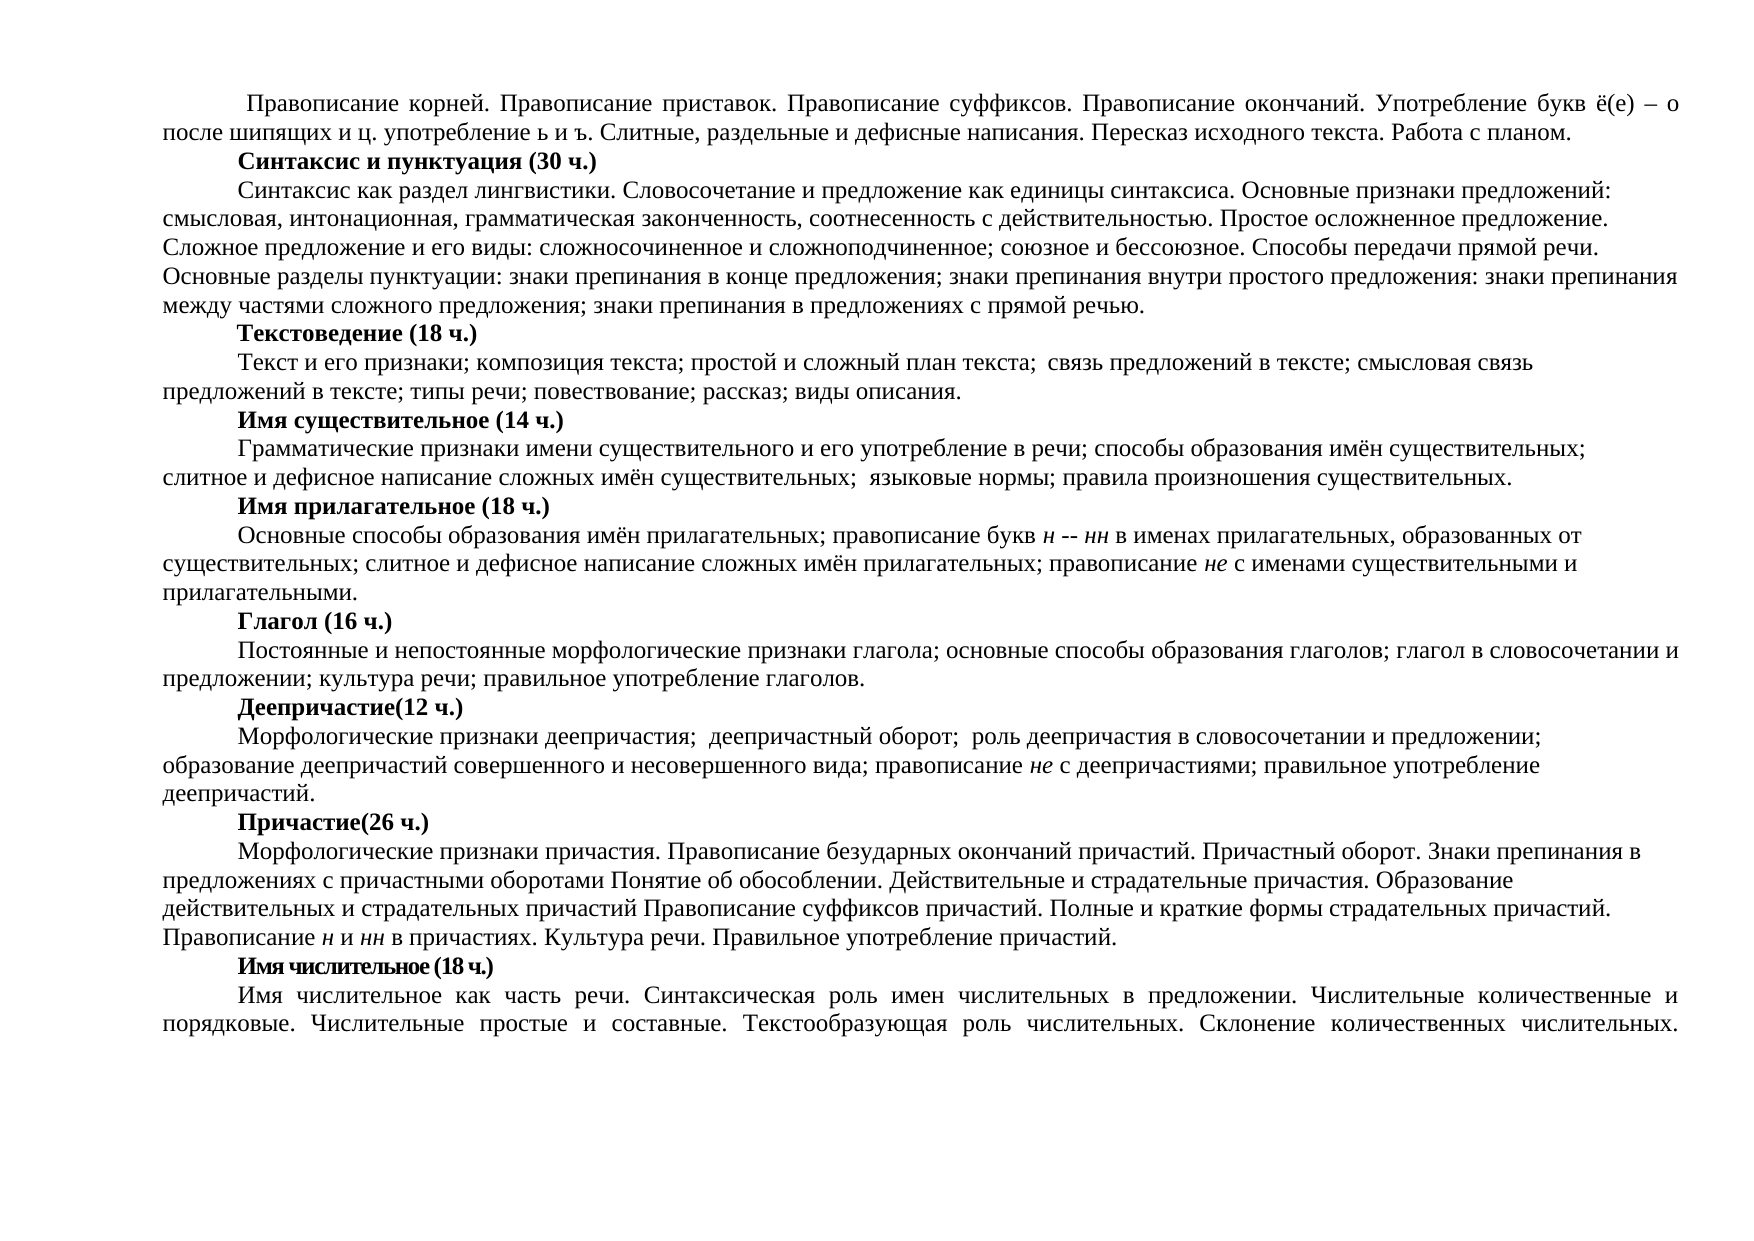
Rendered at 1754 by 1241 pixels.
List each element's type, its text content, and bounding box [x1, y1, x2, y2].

text Морфологические признаки деепричастия; деепричастный оборот; роль деепричастия в словосочетании и предложении; образование деепричастий совершенного и несовершенного вида; правописание не с деепричастиями; правильное употребление деепричастий. [162, 721, 1680, 807]
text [162, 980, 1680, 1037]
text Текст и его признаки; композиция текста; простой и сложный план текста; связь предложений в тексте; смысловая связь предложений в тексте; типы речи; повествование; рассказ; виды описания. [162, 347, 1680, 405]
text Основные способы образования имён прилагательных; правописание букв н -- нн в именах прилагательных, образованных от существительных; слитное и дефисное написание сложных имён прилагательных; правописание не с именами существительными и прилагательными. [162, 520, 1680, 606]
text Имя существительное (14 ч.) [162, 405, 1680, 433]
text Правописание корней. Правописание приставок. Правописание суффиксов. Правописание окончаний. Употребление букв ё(е) – о после шипящих и ц. употребление ь и ъ. Слитные, раздельные и дефисные написания. Пересказ исходного текста. Работа с планом. [162, 88, 1680, 146]
text Глагол (16 ч.) [162, 606, 1680, 635]
text Текстоведение (18 ч.) [162, 318, 1680, 347]
text Синтаксис как раздел лингвистики. Словосочетание и предложение как единицы синтаксиса. Основные признаки предложений: смысловая, интонационная, гpaмматическая законченность, соотнесенность с действительностью. Простое осложненное предложение. Сложное предложение и его виды: сложносочиненное и сложноподчиненное; союзное и бессоюзное. Способы передачи прямой речи. Основные разделы пунктуации: знаки препинания в конце предложения; знаки препинания внутри простого предложения: знаки препинания между частями сложного предложения; знаки препинания в предложениях с прямой речью. [162, 175, 1680, 318]
text Синтаксис и пунктуация (30 ч.) [162, 146, 1680, 175]
text Деепричастие(12 ч.) [162, 692, 1680, 721]
text Морфологические признаки причастия. Правописание безударных окончаний причастий. Причастный оборот. Знаки препинания в предложениях с причастными оборотами Понятие об обособлении. Действительные и страдательные причастия. Образование действительных и страдательных причастий Правописание суффиксов причастий. Полные и краткие формы страдательных причастий. Правописание н и нн в причастиях. Культура речи. Правильное употребление причастий. [162, 836, 1680, 951]
text Имя числительное (18 ч.) [162, 951, 1680, 980]
text Постоянные и непостоянные морфологические признаки глагола; основные способы образования глаголов; глагол в словосочетании и предложении; культура речи; правильное употребление глаголов. [162, 635, 1680, 692]
text Грамматические признаки имени существительного и его употребление в речи; способы образования имён существительных; слитное и дефисное написание сложных имён существительных; языковые нормы; правила произношения существительных. [162, 433, 1680, 491]
text Причастие(26 ч.) [162, 807, 1680, 836]
text Имя прилагательное (18 ч.) [162, 491, 1680, 520]
